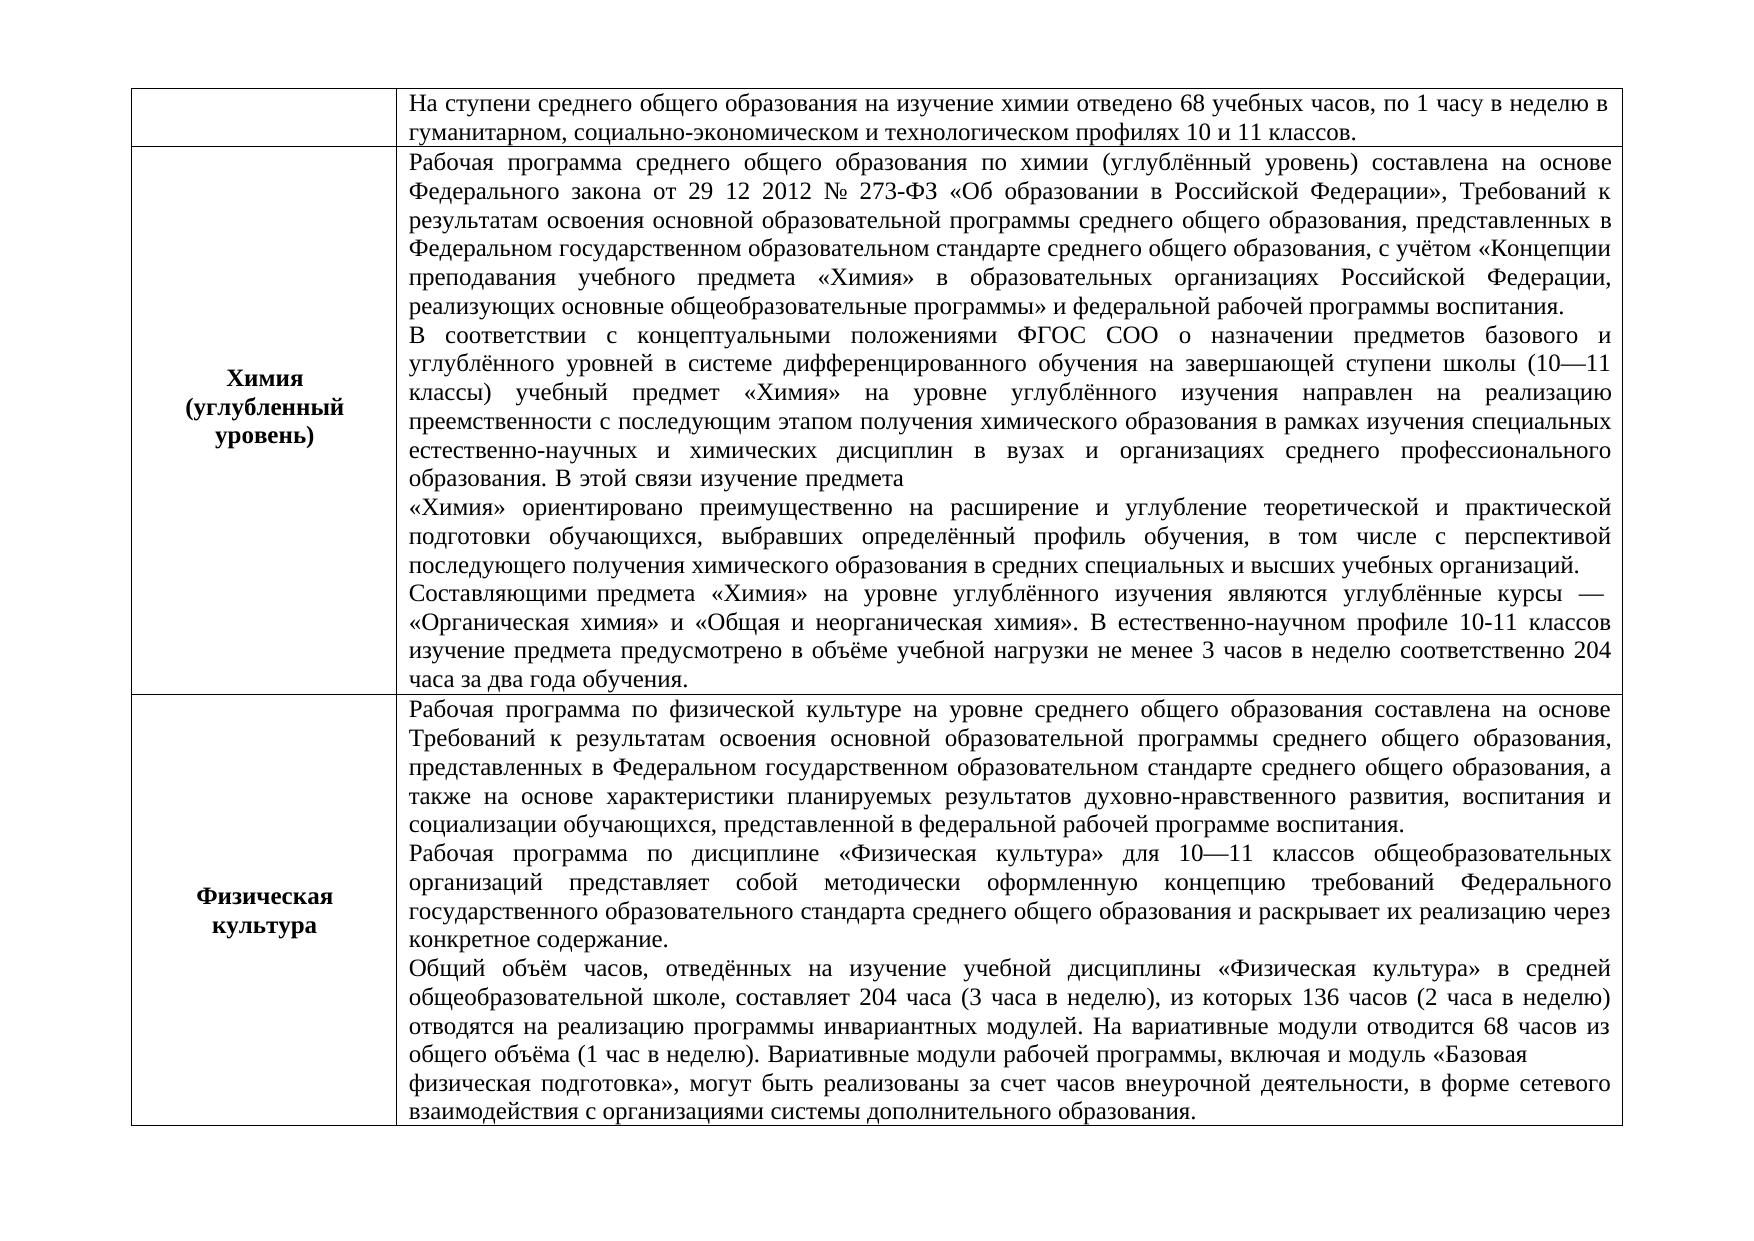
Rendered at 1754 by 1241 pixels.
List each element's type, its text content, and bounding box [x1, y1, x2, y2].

table_cell Рабочая программа по физической культуре на уровне среднего общего образования составлена на основе Требований к результатам освоения основной образовательной программы среднего общего образования, представленных в Федеральном государственном образовательном стандарте среднего общего образования, а также на основе характеристики планируемых результатов духовно-нравственного развития, воспитания и социализации обучающихся, представленной в федеральной рабочей программе воспитания. Рабочая программа по дисциплине «Физическая культура» для 10—11 классов общеобразовательных организаций представляет собой методически оформленную концепцию требований Федерального государственного образовательного стандарта среднего общего образования и раскрывает их реализацию через конкретное содержание. Общий объём часов, отведённых на изучение учебной дисциплины «Физическая культура» в средней общеобразовательной школе, составляет 204 часа (3 часа в неделю), из которых 136 часов (2 часа в неделю) отводятся на реализацию программы инвариантных модулей. На вариативные модули отводится 68 часов из общего объёма (1 час в неделю). Вариативные модули рабочей программы, включая и модуль «Базовая физическая подготовка», могут быть реализованы за счет часов внеурочной деятельности, в форме сетевого взаимодействия с организациями системы дополнительного образования. [397, 695, 1622, 1125]
table_header На ступени среднего общего образования на изучение химии отведено 68 учебных часов, по 1 часу в неделю в гуманитарном, социально-экономическом и технологическом профилях 10 и 11 классов. [397, 89, 1622, 146]
table_cell Химия (углубленный уровень) [132, 147, 396, 693]
table_cell Рабочая программа среднего общего образования по химии (углублённый уровень) составлена на основе Федерального закона от 29 12 2012 № 273-ФЗ «Об образовании в Российской Федерации», Требований к результатам освоения основной образовательной программы среднего общего образования, представленных в Федеральном государственном образовательном стандарте среднего общего образования, с учётом «Концепции преподавания учебного предмета «Химия» в образовательных организациях Российской Федерации, реализующих основные общеобразовательные программы» и федеральной рабочей программы воспитания. В соответствии с концептуальными положениями ФГОС СОО о назначении предметов базового и углублённого уровней в системе дифференцированного обучения на завершающей ступени школы (10—11 классы) учебный предмет «Химия» на уровне углублённого изучения направлен на реализацию преемственности с последующим этапом получения химического образования в рамках изучения специальных естественно-научных и химических дисциплин в вузах и организациях среднего профессионального образования. В этой связи изучение предмета «Химия» ориентировано преимущественно на расширение и углубление теоретической и практической подготовки обучающихся, выбравших определённый профиль обучения, в том числе с перспективой последующего получения химического образования в средних специальных и высших учебных организаций. Составляющими предмета «Химия» на уровне углублённого изучения являются углублённые курсы — «Органическая химия» и «Общая и неорганическая химия». В естественно-научном профиле 10-11 классов изучение предмета предусмотрено в объёме учебной нагрузки не менее 3 часов в неделю соответственно 204 часа за два года обучения. [397, 147, 1622, 693]
table_cell Физическая культура [132, 695, 396, 1125]
table_header [132, 89, 396, 146]
